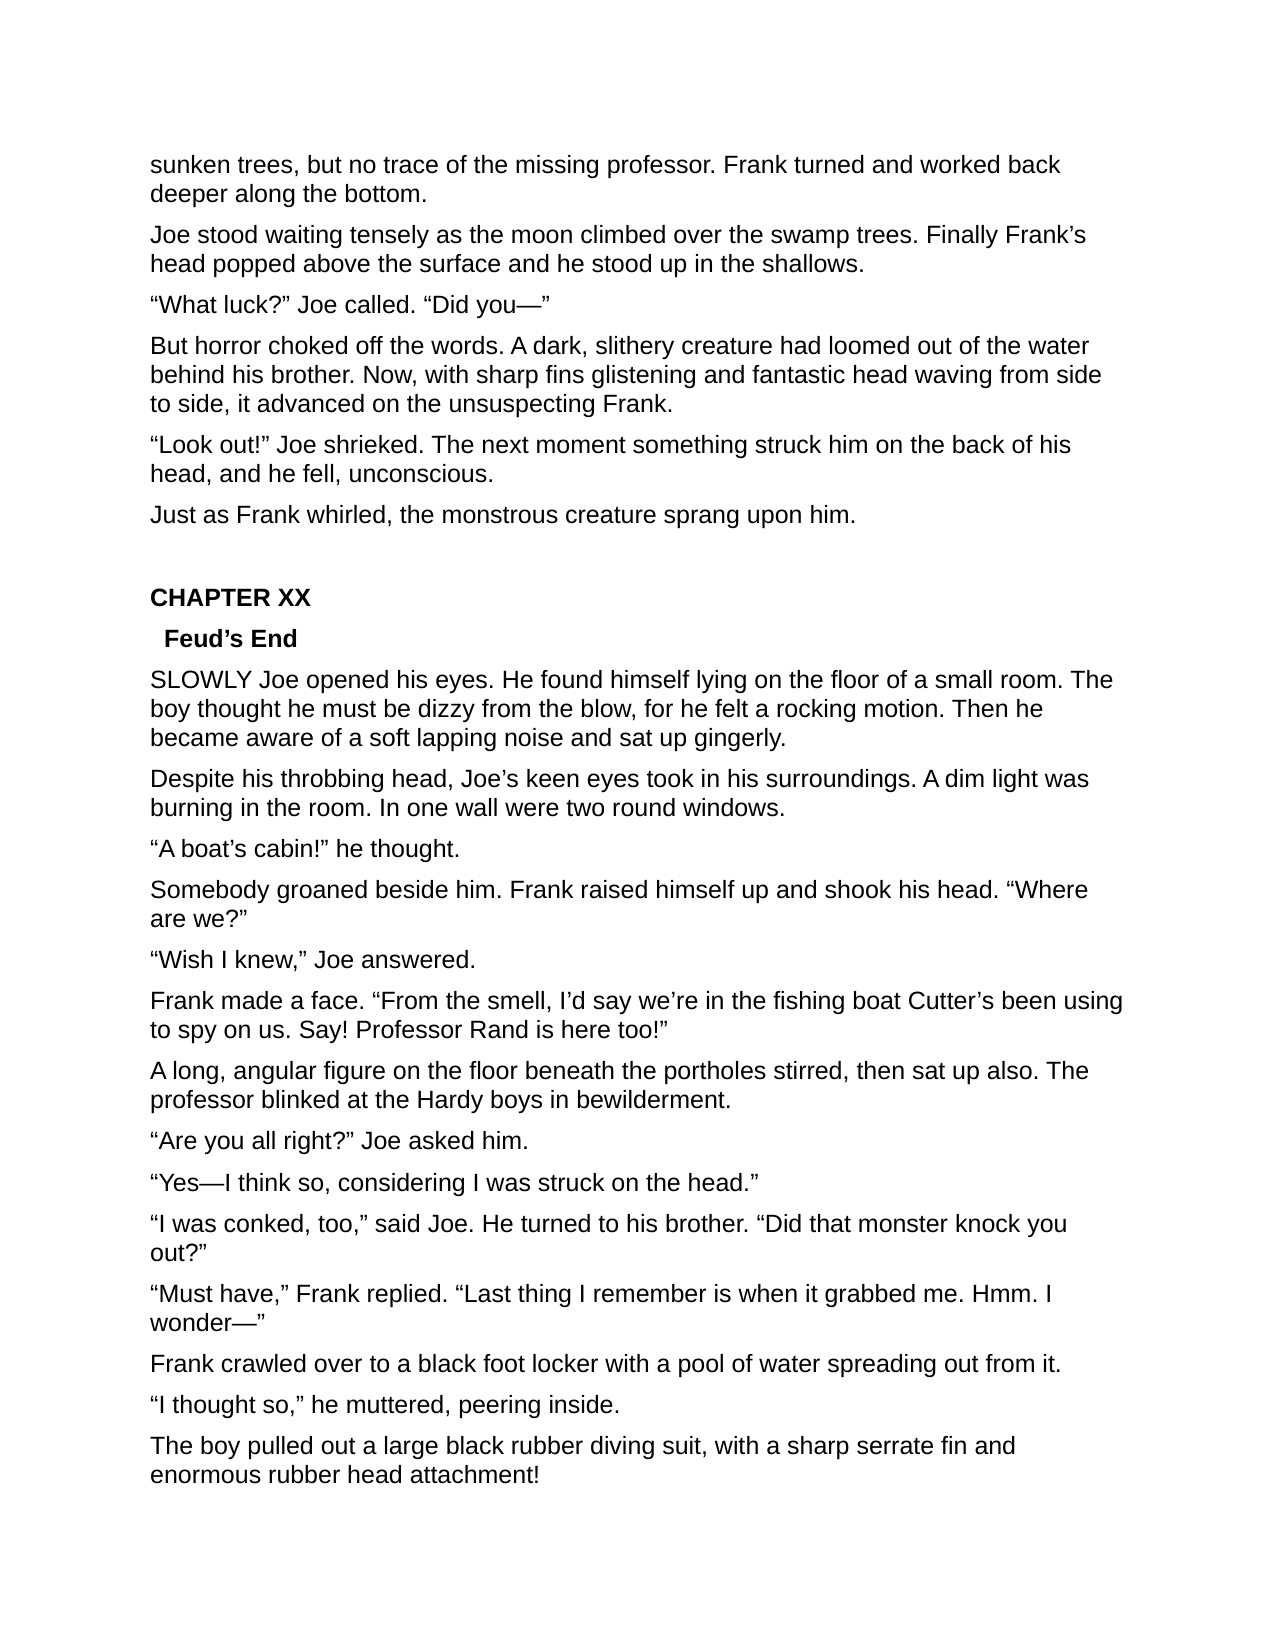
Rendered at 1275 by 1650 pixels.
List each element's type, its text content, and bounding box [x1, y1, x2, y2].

text Despite his throbbing head, Joe’s keen eyes took in his surroundings. A dim light was burning in the room. In one wall were two round windows. [150, 764, 1125, 821]
text “What luck?” Joe called. “Did you—” [150, 290, 1125, 319]
text CHAPTER XX [150, 582, 1125, 611]
text “Must have,” Frank replied. “Last thing I remember is when it grabbed me. Hmm. I wonder—” [150, 1279, 1125, 1336]
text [150, 150, 1125, 207]
text Frank crawled over to a black foot locker with a pool of water spreading out from it. [150, 1349, 1125, 1377]
text SLOWLY Joe opened his eyes. He found himself lying on the floor of a small room. The boy thought he must be dizzy from the blow, for he felt a rocking motion. Then he became aware of a soft lapping noise and sat up gingerly. [150, 665, 1125, 751]
text “I was conked, too,” said Joe. He turned to his brother. “Did that monster knock you out?” [150, 1209, 1125, 1266]
text Just as Frank whirled, the monstrous creature sprang upon him. [150, 500, 1125, 529]
text “Look out!” Joe shrieked. The next moment something struck him on the back of his head, and he fell, unconscious. [150, 430, 1125, 487]
text “Yes—I think so, considering I was struck on the head.” [150, 1167, 1125, 1196]
text “Wish I knew,” Joe answered. [150, 945, 1125, 974]
text Somebody groaned beside him. Frank raised himself up and shook his head. “Where are we?” [150, 875, 1125, 932]
text Feud’s End [150, 624, 1125, 652]
text The boy pulled out a large black rubber diving suit, with a sharp serrate fin and enormous rubber head attachment! [150, 1431, 1125, 1489]
text “A boat’s cabin!” he thought. [150, 834, 1125, 862]
text A long, angular figure on the floor beneath the portholes stirred, then sat up also. The professor blinked at the Hardy boys in bewilderment. [150, 1056, 1125, 1114]
text “I thought so,” he muttered, peering inside. [150, 1390, 1125, 1419]
text Frank made a face. “From the smell, I’d say we’re in the fishing boat Cutter’s been using to spy on us. Say! Professor Rand is here too!” [150, 986, 1125, 1044]
text But horror choked off the words. A dark, slithery creature had loomed out of the water behind his brother. Now, with sharp fins glistening and fantastic head waving from side to side, it advanced on the unsuspecting Frank. [150, 331, 1125, 417]
text “Are you all right?” Joe asked him. [150, 1126, 1125, 1155]
text Joe stood waiting tensely as the moon climbed over the swamp trees. Finally Frank’s head popped above the surface and he stood up in the shallows. [150, 220, 1125, 277]
